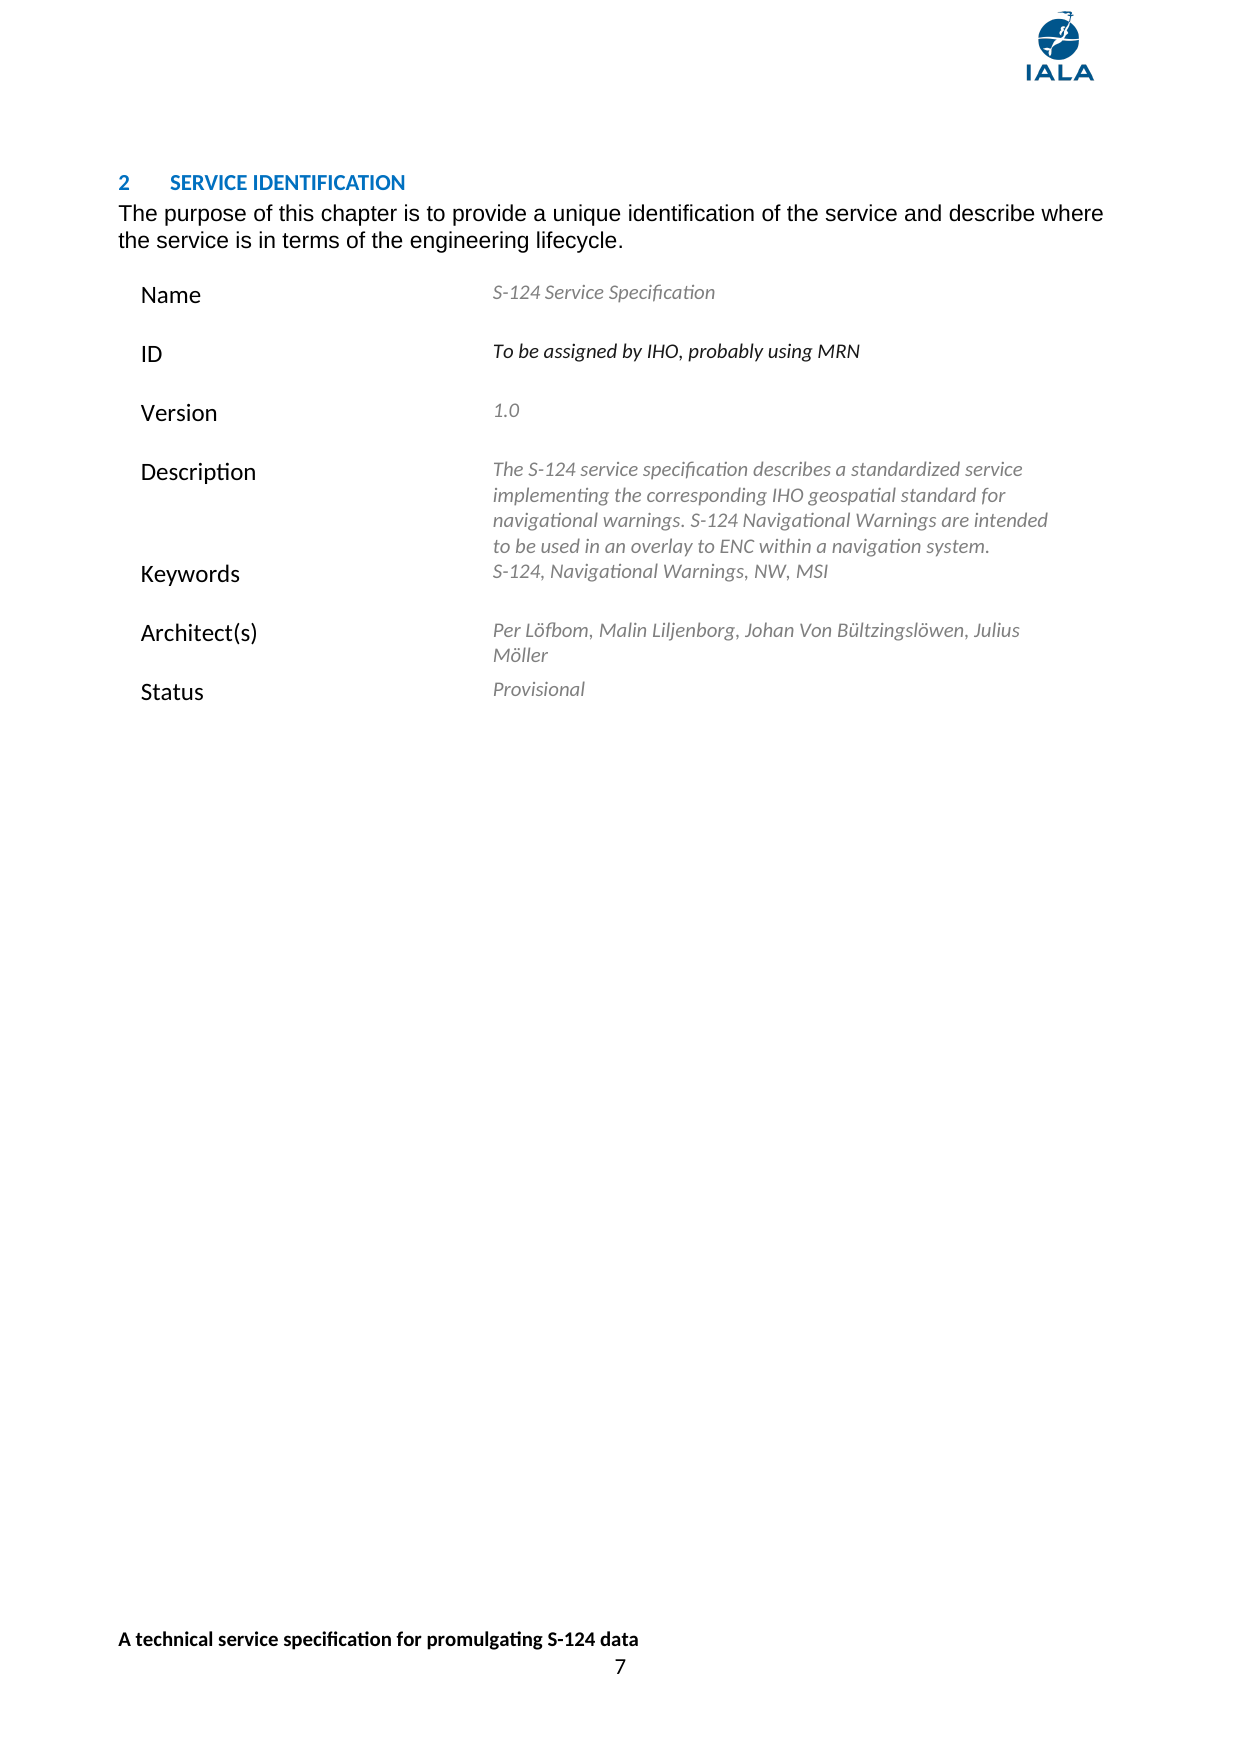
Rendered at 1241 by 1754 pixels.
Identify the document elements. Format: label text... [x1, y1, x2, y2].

table_cell Per Löfbom, Malin Liljenborg, Johan Von Bültzingslöwen, Julius Möller [470, 617, 1089, 676]
table_cell 1.0 [470, 398, 1089, 457]
table_cell Version [118, 398, 470, 457]
table_header S-124 Service Specification [470, 279, 1089, 338]
subtitle Service Identification [118, 168, 1122, 196]
table_cell Architect(s) [118, 617, 470, 676]
table_cell To be assigned by IHO, probably using MRN [470, 339, 1089, 397]
table_cell Status [118, 676, 470, 735]
table_cell Keywords [118, 558, 470, 617]
table_cell ID [118, 339, 470, 397]
table_cell Provisional [470, 676, 1089, 735]
table_header Name [118, 279, 470, 338]
picture [1011, 3, 1106, 96]
table_cell S-124, Navigational Warnings, NW, MSI [470, 558, 1089, 617]
table_cell The S-124 service specification describes a standardized service implementing the corresponding IHO geospatial standard for navigational warnings. S-124 Navigational Warnings are intended to be used in an overlay to ENC within a navigation system. [470, 457, 1089, 558]
table_cell Description [118, 457, 470, 558]
text The purpose of this chapter is to provide a unique identification of the service and describe where the service is in terms of the engineering lifecycle. [118, 200, 1122, 253]
